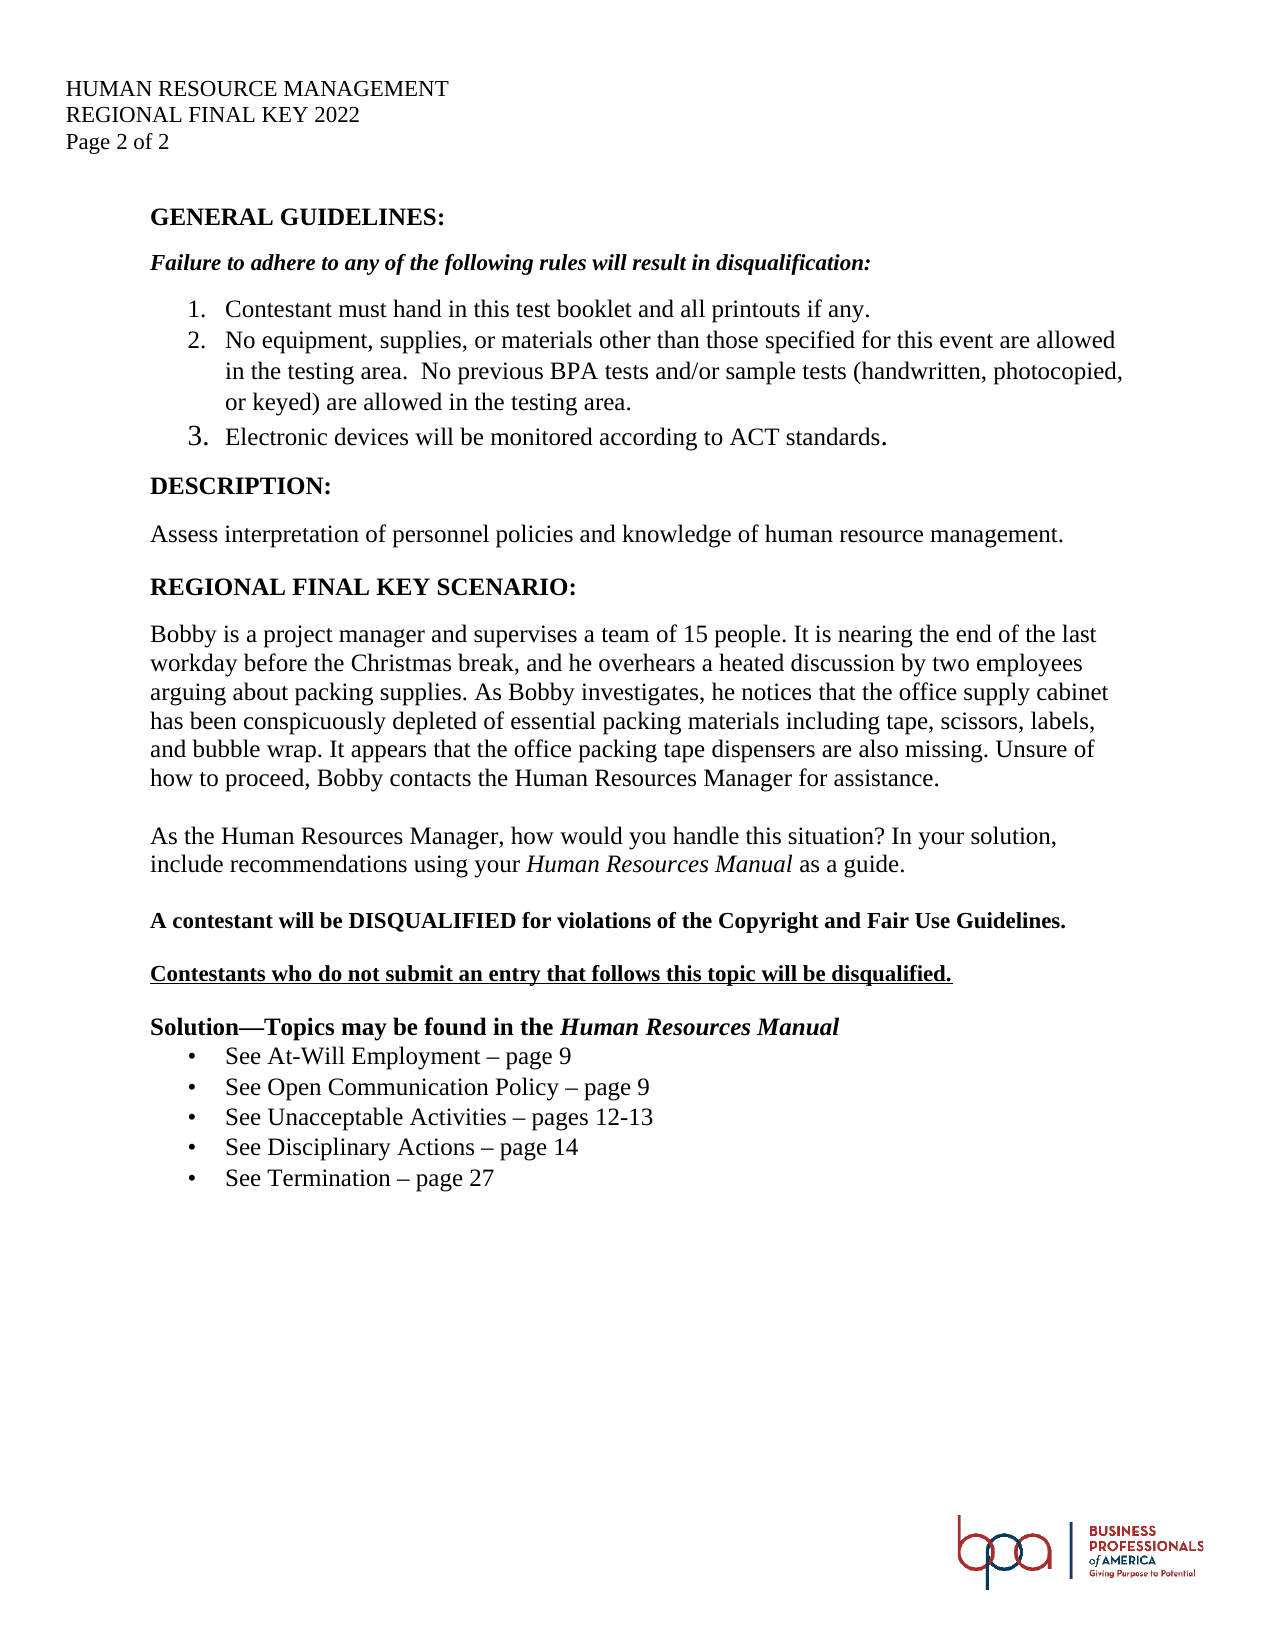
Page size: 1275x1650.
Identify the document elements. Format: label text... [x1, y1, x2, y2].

list No equipment, supplies, or materials other than those specified for this event are allowed in the testing area. No previous BPA tests and/or sample tests (handwritten, photocopied, or keyed) are allowed in the testing area. [187, 325, 1125, 416]
text Regional Final Key Scenario: [150, 572, 1125, 601]
list See Disciplinary Actions – page 14 [187, 1132, 1125, 1161]
text As the Human Resources Manager, how would you handle this situation? In your solution, include recommendations using your Human Resources Manual as a guide. [150, 821, 1125, 878]
text Bobby is a project manager and supervises a team of 15 people. It is nearing the end of the last workday before the Christmas break, and he overhears a heated discussion by two employees arguing about packing supplies. As Bobby investigates, he notices that the office supply cabinet has been conspicuously depleted of essential packing materials including tape, scissors, labels, and bubble wrap. It appears that the office packing tape dispensers are also missing. Unsure of how to proceed, Bobby contacts the Human Resources Manager for assistance. [150, 619, 1125, 792]
text Description: [150, 471, 1125, 500]
text A contestant will be DISQUALIFIED for violations of the Copyright and Fair Use Guidelines. [150, 907, 1125, 933]
text Contestants who do not submit an entry that follows this topic will be disqualified. [150, 960, 1125, 986]
picture [957, 1515, 1204, 1590]
list See Open Communication Policy – page 9 [187, 1072, 1125, 1100]
text GENERAL GUIDELINES: [150, 202, 1125, 230]
list Contestant must hand in this test booklet and all printouts if any. [187, 294, 1125, 323]
text Assess interpretation of personnel policies and knowledge of human resource management. [150, 519, 1125, 548]
list See At-Will Employment – page 9 [187, 1041, 1125, 1070]
list See Unacceptable Activities – pages 12-13 [187, 1102, 1125, 1131]
list Electronic devices will be monitored according to ACT standards. [187, 418, 1125, 452]
text Solution—Topics may be found in the Human Resources Manual [150, 1012, 1125, 1041]
text Failure to adhere to any of the following rules will result in disqualification: [150, 249, 1125, 276]
list See Termination – page 27 [187, 1163, 1125, 1192]
